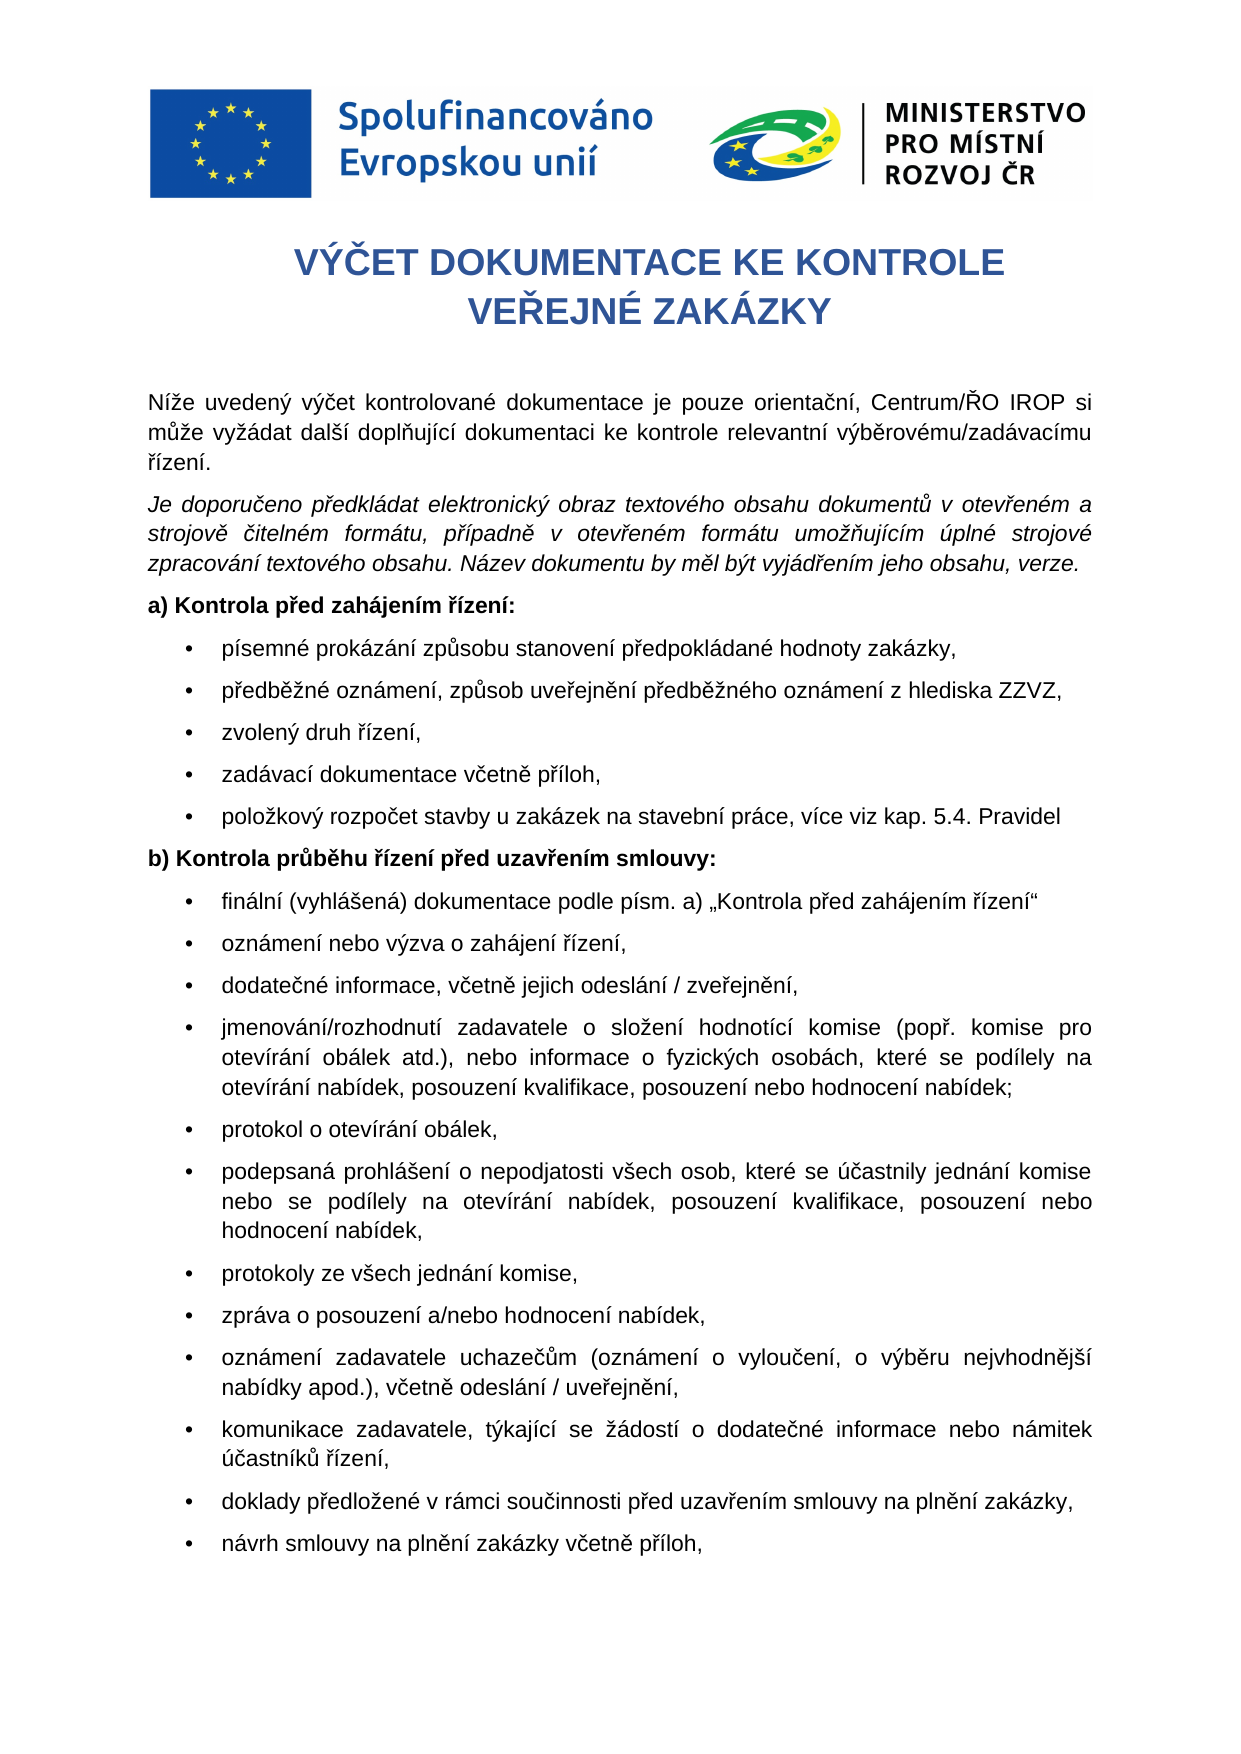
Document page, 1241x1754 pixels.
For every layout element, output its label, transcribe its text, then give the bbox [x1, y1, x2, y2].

list oznámení nebo výzva o zahájení řízení, [185, 930, 1093, 956]
text Je doporučeno předkládat elektronický obraz textového obsahu dokumentů v otevřeném a strojově čitelném formátu, případně v otevřeném formátu umožňujícím úplné strojové zpracování textového obsahu. Název dokumentu by měl být vyjádřením jeho obsahu, verze. [148, 491, 1093, 576]
list protokol o otevírání obálek, [185, 1116, 1093, 1142]
text b) Kontrola průběhu řízení před uzavřením smlouvy: [148, 845, 1093, 872]
list návrh smlouvy na plnění zakázky včetně příloh, [185, 1530, 1093, 1556]
list předběžné oznámení, způsob uveřejnění předběžného oznámení z hlediska ZZVZ, [185, 677, 1093, 703]
list oznámení zadavatele uchazečům (oznámení o vyloučení, o výběru nejvhodnější nabídky apod.), včetně odeslání / uveřejnění, [185, 1344, 1093, 1400]
list jmenování/rozhodnutí zadavatele o složení hodnotící komise (popř. komise pro otevírání obálek atd.), nebo informace o fyzických osobách, které se podílely na otevírání nabídek, posouzení kvalifikace, posouzení nebo hodnocení nabídek; [185, 1014, 1093, 1100]
list komunikace zadavatele, týkající se žádostí o dodatečné informace nebo námitek účastníků řízení, [185, 1416, 1093, 1472]
picture [147, 86, 1093, 201]
list zvolený druh řízení, [185, 719, 1093, 745]
list finální (vyhlášená) dokumentace podle písm. a) „Kontrola před zahájením řízení“ [185, 888, 1093, 914]
text Níže uvedený výčet kontrolované dokumentace je pouze orientační, Centrum/ŘO IROP si může vyžádat další doplňující dokumentaci ke kontrole relevantní výběrovému/zadávacímu řízení. [148, 389, 1093, 475]
list zpráva o posouzení a/nebo hodnocení nabídek, [185, 1302, 1093, 1328]
list doklady předložené v rámci součinnosti před uzavřením smlouvy na plnění zakázky, [185, 1488, 1093, 1514]
list dodatečné informace, včetně jejich odeslání / zveřejnění, [185, 972, 1093, 998]
text a) Kontrola před zahájením řízení: [148, 592, 1093, 619]
list podepsaná prohlášení o nepodjatosti všech osob, které se účastnily jednání komise nebo se podílely na otevírání nabídek, posouzení kvalifikace, posouzení nebo hodnocení nabídek, [185, 1158, 1093, 1244]
list zadávací dokumentace včetně příloh, [185, 761, 1093, 787]
list písemné prokázání způsobu stanovení předpokládané hodnoty zakázky, [185, 634, 1093, 661]
list položkový rozpočet stavby u zakázek na stavební práce, více viz kap. 5.4. Pravidel [185, 803, 1093, 829]
list protokoly ze všech jednání komise, [185, 1259, 1093, 1286]
subtitle VÝČET DOKUMENTACE KE KONTROLE VEŘEJNÉ ZAKÁZKY [207, 241, 1093, 332]
